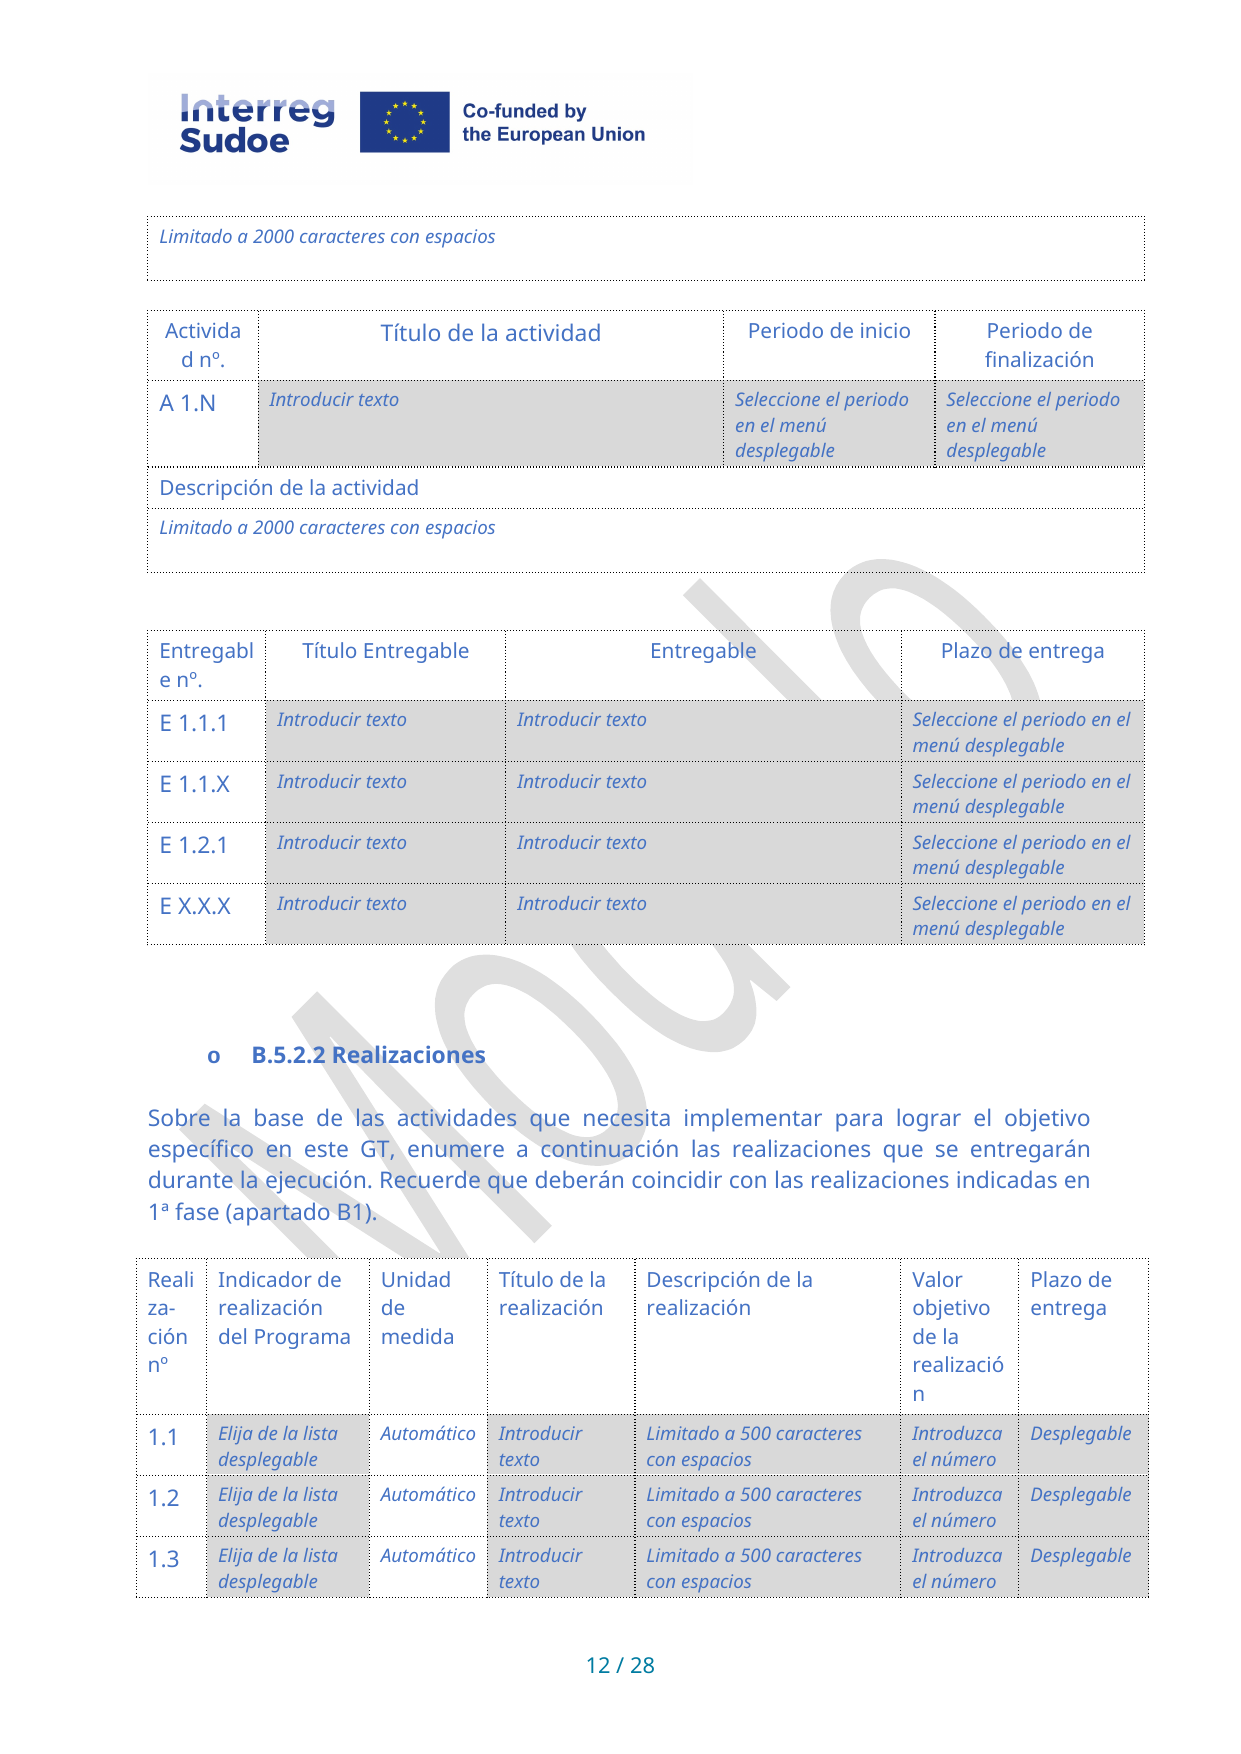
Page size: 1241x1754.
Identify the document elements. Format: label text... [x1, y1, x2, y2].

table_cell E 1.1.1 [148, 700, 266, 761]
table_cell Automático [369, 1536, 487, 1597]
table_cell 1.2 [136, 1475, 207, 1536]
table_cell Introduzca el número [901, 1536, 1019, 1597]
table_cell Automático [369, 1475, 487, 1536]
table_cell 1.3 [136, 1536, 207, 1597]
table_cell Seleccione el periodo en el menú desplegable [724, 380, 935, 466]
table_header Unidad de medida [369, 1258, 487, 1413]
table_header Valor objetivo de la realización [901, 1258, 1019, 1413]
table_cell Seleccione el periodo en el menú desplegable [901, 761, 1144, 822]
table_cell 1.1 [136, 1414, 207, 1474]
table_header Título de la realización [487, 1258, 635, 1413]
table_header Título Entregable [266, 630, 506, 700]
table_cell Limitado a 2000 caracteres con espacios [148, 216, 1144, 280]
table_cell Limitado a 500 caracteres con espacios [635, 1414, 901, 1474]
table_header Actividad nº. [148, 310, 258, 380]
table_header Descripción de la realización [635, 1258, 901, 1413]
table_cell Introducir texto [487, 1414, 635, 1474]
table_cell Introducir texto [506, 761, 901, 822]
table_cell Descripción de la actividad [148, 466, 1144, 508]
table_cell Limitado a 2000 caracteres con espacios [148, 508, 1144, 572]
table_cell Elija de la lista desplegable [207, 1475, 369, 1536]
table_cell Introducir texto [266, 761, 506, 822]
table_cell Seleccione el periodo en el menú desplegable [935, 380, 1144, 466]
table_cell Introducir texto [266, 822, 506, 883]
table_header Entregable nº. [148, 630, 266, 700]
table_cell Introducir texto [266, 700, 506, 761]
table_cell Elija de la lista desplegable [207, 1536, 369, 1597]
table_header Plazo de entrega [901, 630, 1144, 700]
table_header Periodo de finalización [935, 310, 1144, 380]
table_cell Desplegable [1019, 1536, 1149, 1597]
list B.5.2.2 Realizaciones [207, 1039, 1092, 1071]
table_header Realiza-ción nº [136, 1258, 207, 1413]
table_cell Seleccione el periodo en el menú desplegable [901, 822, 1144, 883]
table_cell Introducir texto [266, 883, 506, 944]
table_cell Desplegable [1019, 1414, 1149, 1474]
table_cell Introducir texto [258, 380, 724, 466]
text Sobre la base de las actividades que necesita implementar para lograr el objetivo específico en este GT, enumere a continuación las realizaciones que se entregarán durante la ejecución. Recuerde que deberán coincidir con las realizaciones indicadas en 1ª fase (apartado B1). [148, 1102, 1092, 1227]
table_cell E 1.1.X [148, 761, 266, 822]
table_cell Automático [369, 1414, 487, 1474]
picture [147, 73, 693, 185]
table_cell Introducir texto [487, 1475, 635, 1536]
table_cell Introduzca el número [901, 1414, 1019, 1474]
table_header Indicador de realización del Programa [207, 1258, 369, 1413]
table_cell Limitado a 500 caracteres con espacios [635, 1475, 901, 1536]
table_cell Introducir texto [506, 700, 901, 761]
table_cell Seleccione el periodo en el menú desplegable [901, 700, 1144, 761]
table_header Periodo de inicio [724, 310, 935, 380]
table_cell Introduzca el número [901, 1475, 1019, 1536]
table_cell Introducir texto [506, 883, 901, 944]
table_cell Introducir texto [506, 822, 901, 883]
table_header Entregable [506, 630, 901, 700]
table_cell Introducir texto [487, 1536, 635, 1597]
table_cell Limitado a 500 caracteres con espacios [635, 1536, 901, 1597]
table_header Plazo de entrega [1019, 1258, 1149, 1413]
table_cell Elija de la lista desplegable [207, 1414, 369, 1474]
table_cell E X.X.X [148, 883, 266, 944]
table_header Título de la actividad [258, 310, 724, 380]
table_cell Seleccione el periodo en el menú desplegable [901, 883, 1144, 944]
table_cell Desplegable [1019, 1475, 1149, 1536]
table_cell E 1.2.1 [148, 822, 266, 883]
table_cell A 1.N [148, 380, 258, 466]
